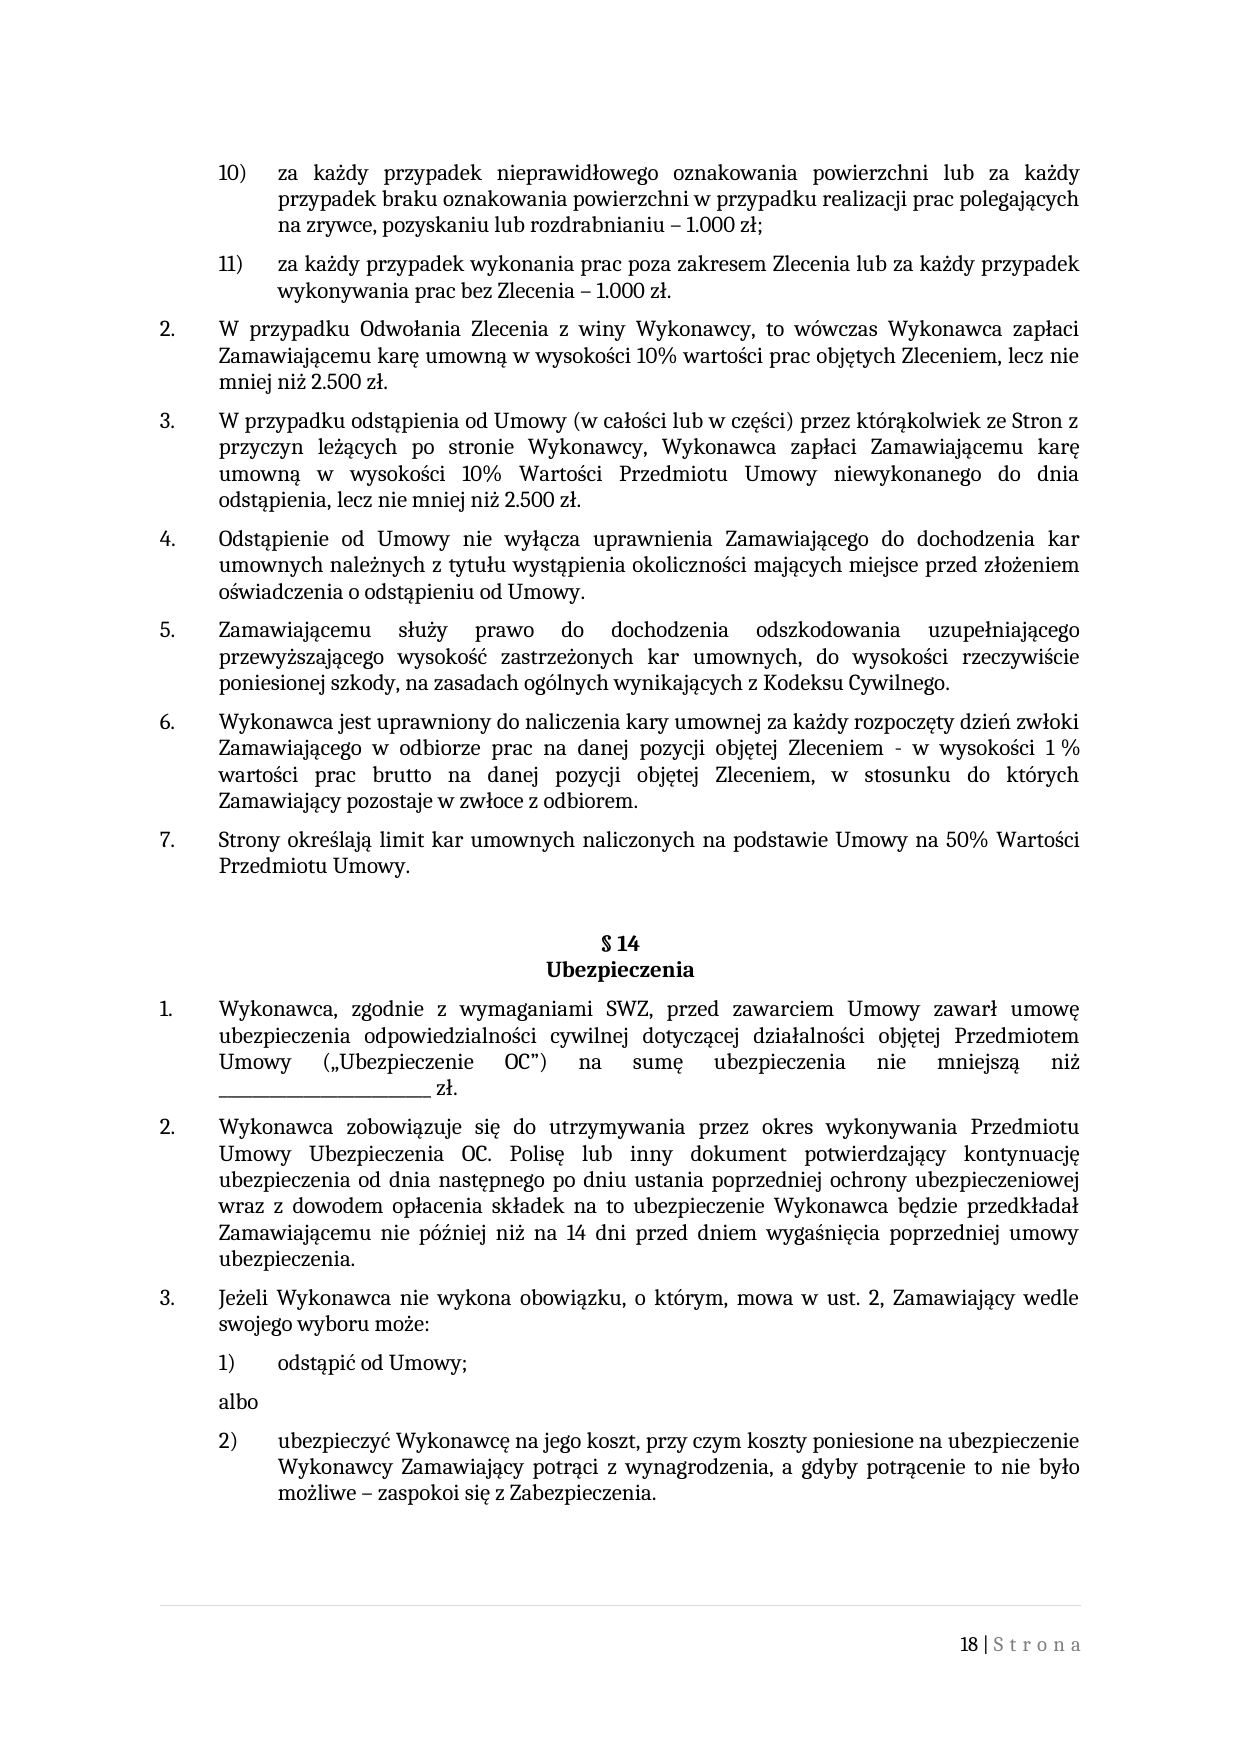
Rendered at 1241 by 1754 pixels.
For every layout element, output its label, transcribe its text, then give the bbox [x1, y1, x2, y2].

text 5. Zamawiającemu służy prawo do dochodzenia odszkodowania uzupełniającego przewyższającego wysokość zastrzeżonych kar umownych, do wysokości rzeczywiście poniesionej szkody, na zasadach ogólnych wynikających z Kodeksu Cywilnego. [159, 617, 1081, 696]
text albo [218, 1389, 1081, 1415]
list za każdy przypadek wykonania prac poza zakresem Zlecenia lub za każdy przypadek wykonywania prac bez Zlecenia – 1.000 zł. [218, 251, 1081, 304]
list ubezpieczyć Wykonawcę na jego koszt, przy czym koszty poniesione na ubezpieczenie Wykonawcy Zamawiający potrąci z wynagrodzenia, a gdyby potrącenie to nie było możliwe – zaspokoi się z Zabezpieczenia. [218, 1427, 1081, 1507]
list za każdy przypadek nieprawidłowego oznakowania powierzchni lub za każdy przypadek braku oznakowania powierzchni w przypadku realizacji prac polegających na zrywce, pozyskaniu lub rozdrabnianiu – 1.000 zł; [218, 159, 1081, 238]
list Wykonawca zobowiązuje się do utrzymywania przez okres wykonywania Przedmiotu Umowy Ubezpieczenia OC. Polisę lub inny dokument potwierdzający kontynuację ubezpieczenia od dnia następnego po dniu ustania poprzedniej ochrony ubezpieczeniowej wraz z dowodem opłacenia składek na to ubezpieczenie Wykonawca będzie przedkładał Zamawiającemu nie później niż na 14 dni przed dniem wygaśnięcia poprzedniej umowy ubezpieczenia. [159, 1114, 1081, 1272]
text 2. W przypadku Odwołania Zlecenia z winy Wykonawcy, to wówczas Wykonawca zapłaci Zamawiającemu karę umowną w wysokości 10% wartości prac objętych Zleceniem, lecz nie mniej niż 2.500 zł. [159, 316, 1081, 395]
text 3. W przypadku odstąpienia od Umowy (w całości lub w części) przez którąkolwiek ze Stron z przyczyn leżących po stronie Wykonawcy, Wykonawca zapłaci Zamawiającemu karę umowną w wysokości 10% Wartości Przedmiotu Umowy niewykonanego do dnia odstąpienia, lecz nie mniej niż 2.500 zł. [159, 408, 1081, 513]
list odstąpić od Umowy; [218, 1350, 1081, 1376]
text 7. Strony określają limit kar umownych naliczonych na podstawie Umowy na 50% Wartości Przedmiotu Umowy. [159, 827, 1081, 879]
text 6. Wykonawca jest uprawniony do naliczenia kary umownej za każdy rozpoczęty dzień zwłoki Zamawiającego w odbiorze prac na danej pozycji objętej Zleceniem - w wysokości 1 % wartości prac brutto na danej pozycji objętej Zleceniem, w stosunku do których Zamawiający pozostaje w zwłoce z odbiorem. [159, 709, 1081, 814]
text 4. Odstąpienie od Umowy nie wyłącza uprawnienia Zamawiającego do dochodzenia kar umownych należnych z tytułu wystąpienia okoliczności mających miejsce przed złożeniem oświadczenia o odstąpieniu od Umowy. [159, 526, 1081, 605]
text § 14 Ubezpieczenia [159, 931, 1081, 983]
list Jeżeli Wykonawca nie wykona obowiązku, o którym, mowa w ust. 2, Zamawiający wedle swojego wyboru może: [159, 1284, 1081, 1337]
list Wykonawca, zgodnie z wymaganiami SWZ, przed zawarciem Umowy zawarł umowę ubezpieczenia odpowiedzialności cywilnej dotyczącej działalności objętej Przedmiotem Umowy („Ubezpieczenie OC”) na sumę ubezpieczenia nie mniejszą niż _________________________ zł. [159, 996, 1081, 1101]
